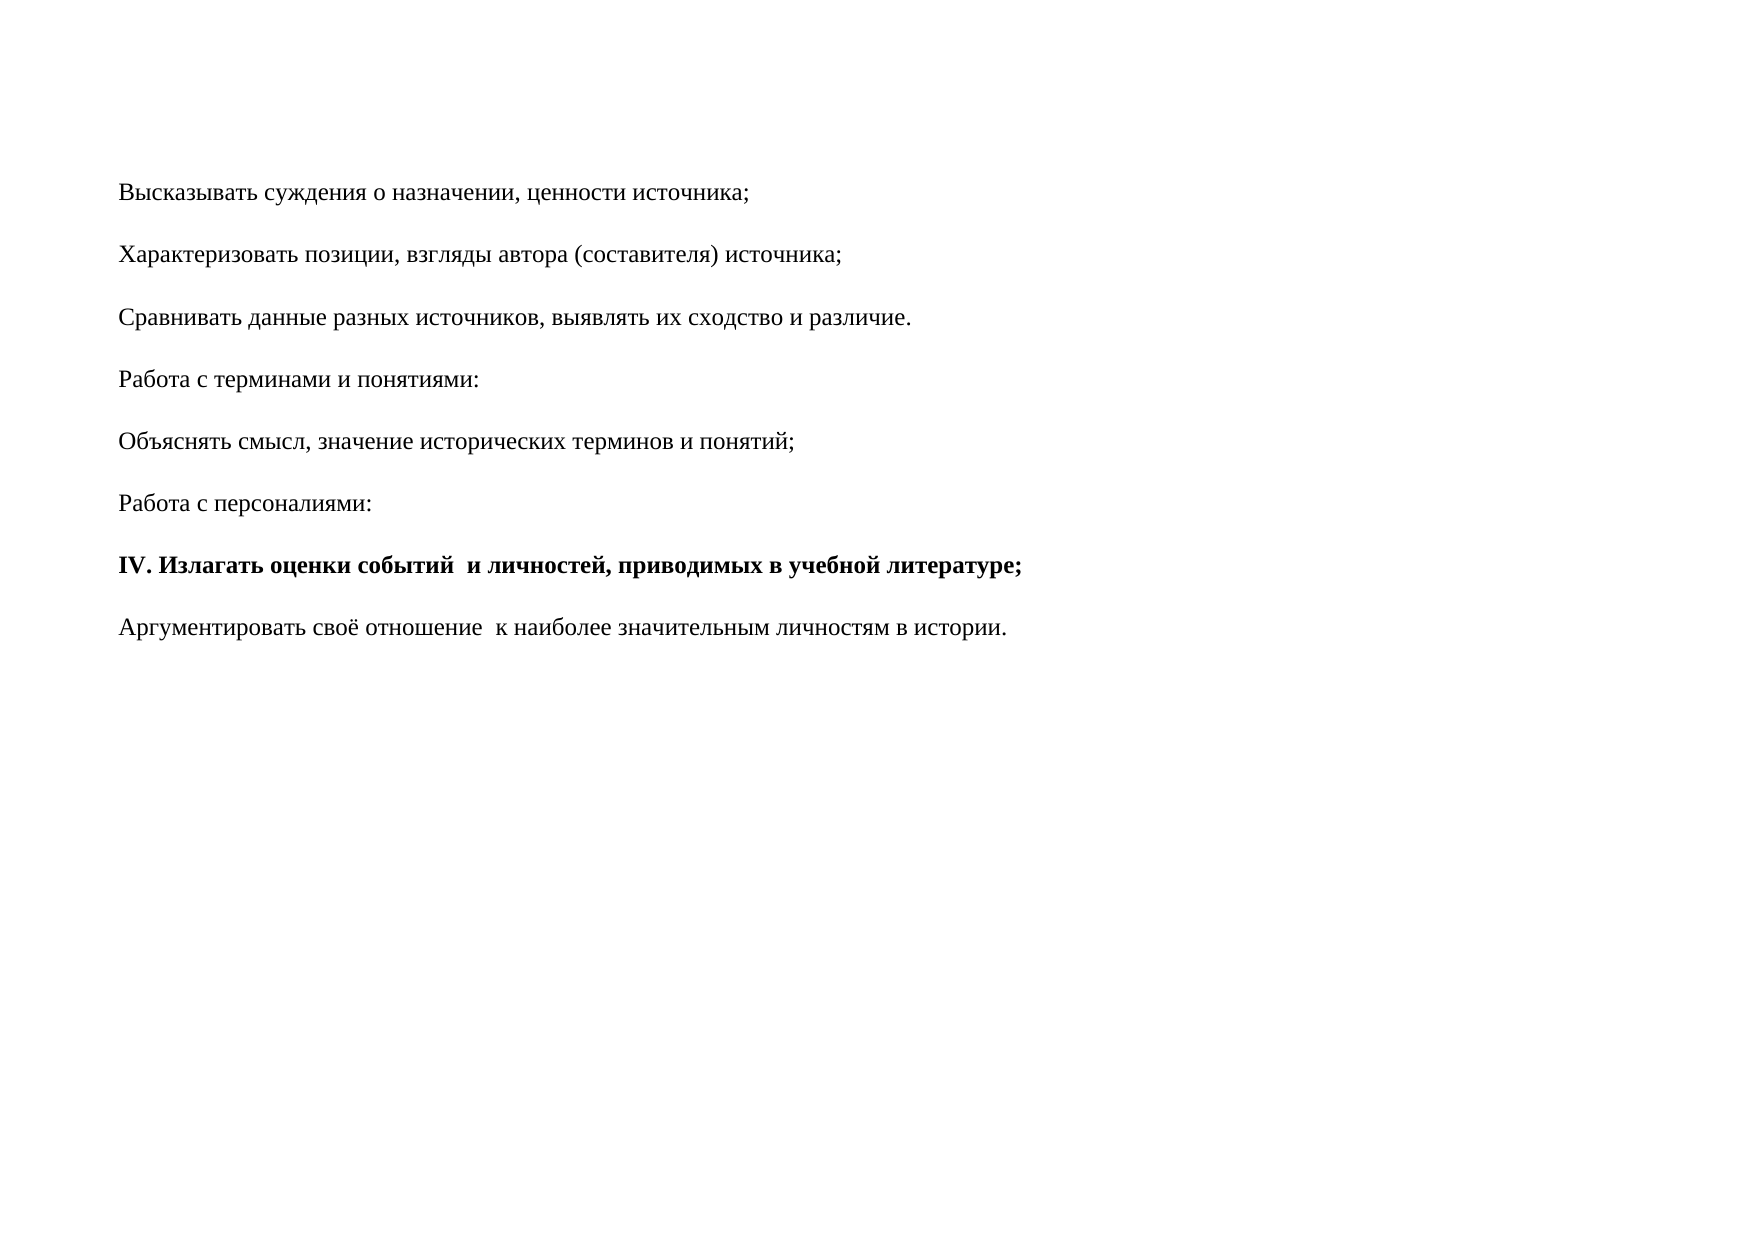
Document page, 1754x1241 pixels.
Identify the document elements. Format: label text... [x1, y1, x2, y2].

text Работа с персоналиями: [118, 488, 1636, 517]
text IV. Излагать оценки событий и личностей, приводимых в учебной литературе; [118, 550, 1636, 579]
text Характеризовать позиции, взгляды автора (составителя) источника; [118, 239, 1636, 268]
text Работа с терминами и понятиями: [118, 364, 1636, 392]
text Высказывать суждения о назначении, ценности источника; [118, 177, 1636, 206]
text Сравнивать данные разных источников, выявлять их сходство и различие. [118, 302, 1636, 330]
text Объяснять смысл, значение исторических терминов и понятий; [118, 426, 1636, 455]
text Аргументировать своё отношение к наиболее значительным личностям в истории. [118, 612, 1636, 641]
